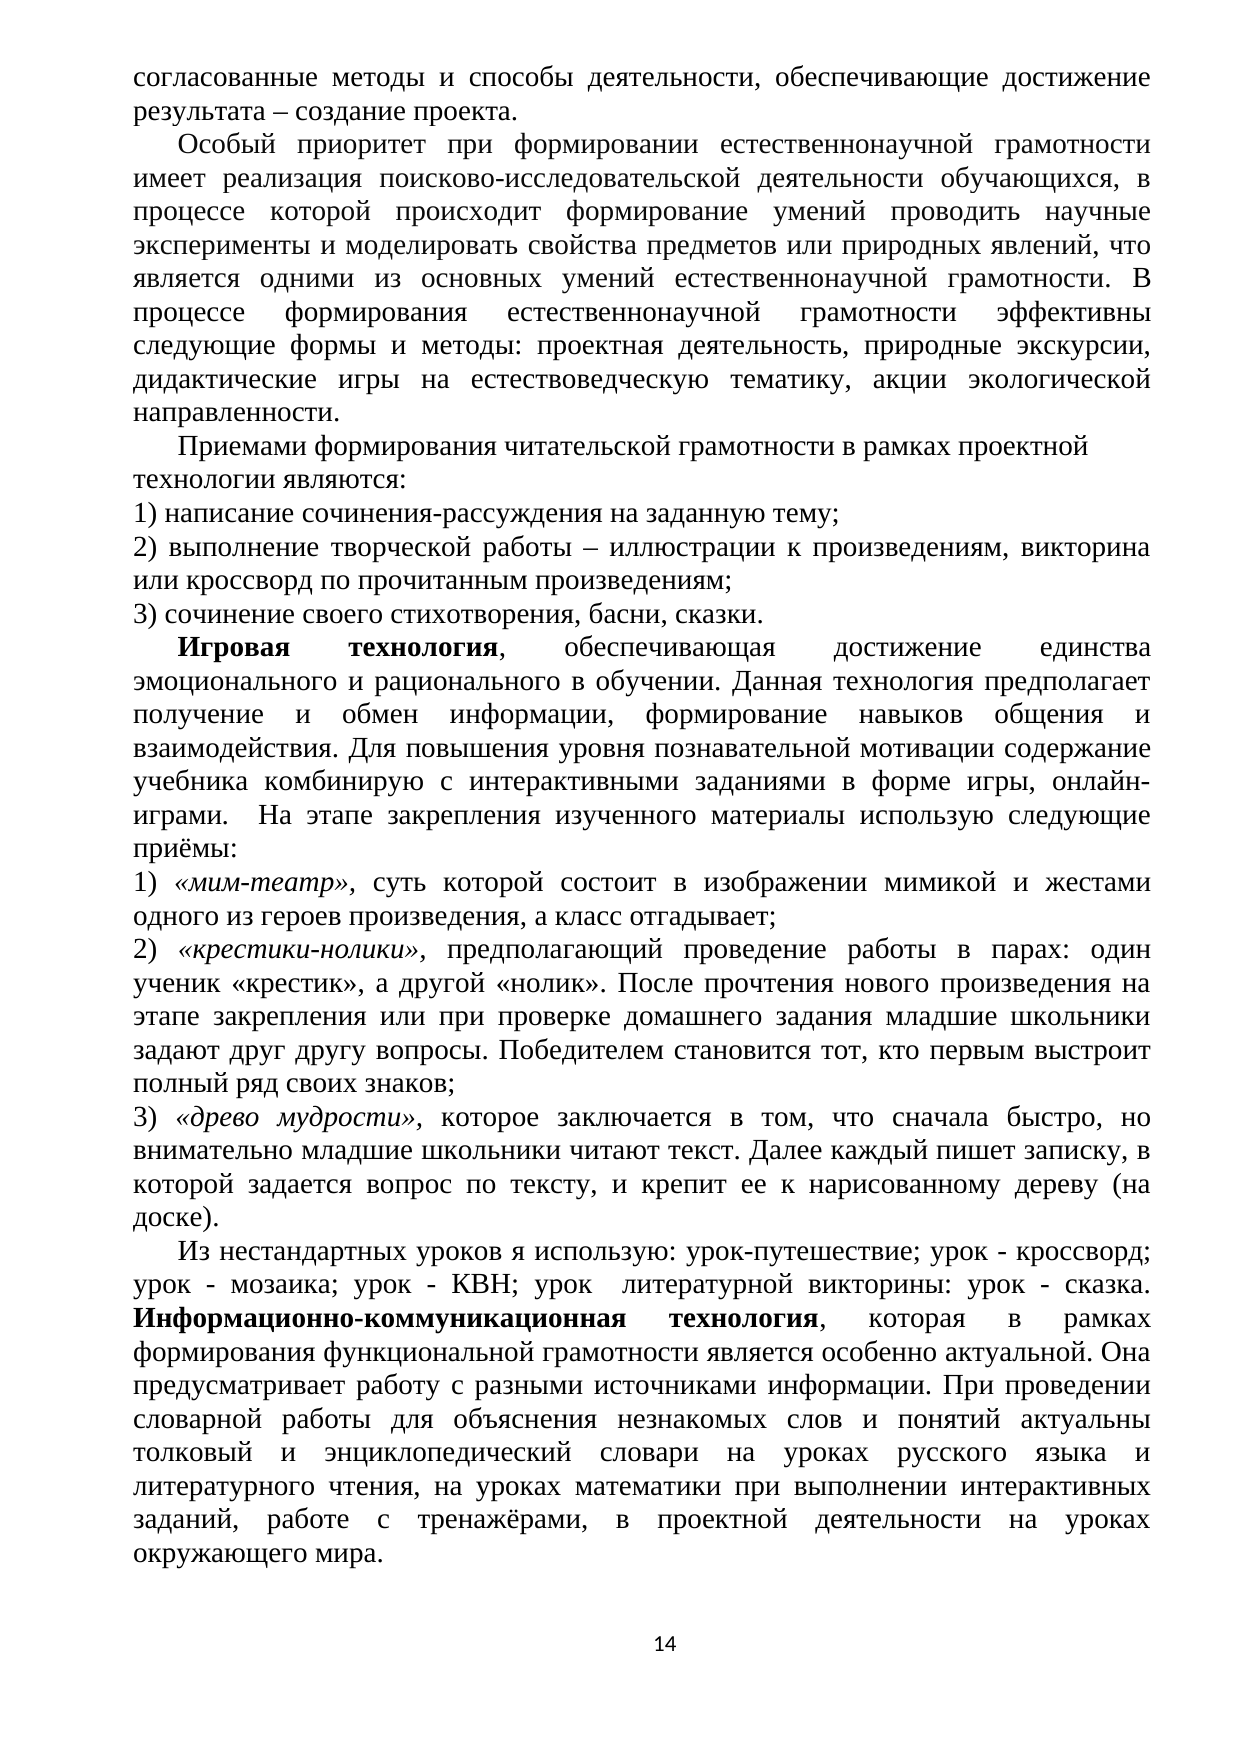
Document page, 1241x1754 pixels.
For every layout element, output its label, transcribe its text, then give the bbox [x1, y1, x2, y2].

text 2) «крестики-нолики», предполагающий проведение работы в парах: один ученик «крестик», а другой «нолик». После прочтения нового произведения на этапе закрепления или при проверке домашнего задания младшие школьники задают друг другу вопросы. Победителем становится тот, кто первым выстроит полный ряд своих знаков; [133, 931, 1152, 1099]
text 2) выполнение творческой работы – иллюстрации к произведениям, викторина или кроссворд по прочитанным произведениям; [133, 529, 1152, 596]
text 1) написание сочинения-рассуждения на заданную тему; [133, 495, 1152, 529]
text 3) «древо мудрости», которое заключается в том, что сначала быстро, но внимательно младшие школьники читают текст. Далее каждый пишет записку, в которой задается вопрос по тексту, и крепит ее к нарисованному дереву (на доске). [133, 1099, 1152, 1233]
text 1) «мим-театр», суть которой состоит в изображении мимикой и жестами одного из героев произведения, а класс отгадывает; [133, 864, 1152, 931]
text 3) сочинение своего стихотворения, басни, сказки. [133, 596, 1152, 629]
text Из нестандартных уроков я использую: урок-путешествие; урок - кроссворд; урок - мозаика; урок - КВН; урок литературной викторины: урок - сказка. Информационно-коммуникационная технология, которая в рамках формирования функциональной грамотности является особенно актуальной. Она предусматривает работу с разными источниками информации. При проведении словарной работы для объяснения незнакомых слов и понятий актуальны толковый и энциклопедический словари на уроках русского языка и литературного чтения, на уроках математики при выполнении интерактивных заданий, работе с тренажёрами, в проектной деятельности на уроках окружающего мира. [133, 1233, 1152, 1568]
text Особый приоритет при формировании естественнонаучной грамотности имеет реализация поисково-исследовательской деятельности обучающихся, в процессе которой происходит формирование умений проводить научные эксперименты и моделировать свойства предметов или природных явлений, что является одними из основных умений естественнонаучной грамотности. В процессе формирования естественнонаучной грамотности эффективны следующие формы и методы: проектная деятельность, природные экскурсии, дидактические игры на естествоведческую тематику, акции экологической направленности. [133, 394, 1152, 428]
text Приемами формирования читательской грамотности в рамках проектной [133, 428, 1152, 462]
text Игровая технология, обеспечивающая достижение единства эмоционального и рационального в обучении. Данная технология предполагает получение и обмен информации, формирование навыков общения и взаимодействия. Для повышения уровня познавательной мотивации содержание учебника комбинирую с интерактивными заданиями в форме игры, онлайн-играми. На этапе закрепления изученного материалы использую следующие приёмы: [133, 629, 1152, 864]
text технологии являются: [133, 462, 1152, 495]
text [133, 59, 1152, 126]
